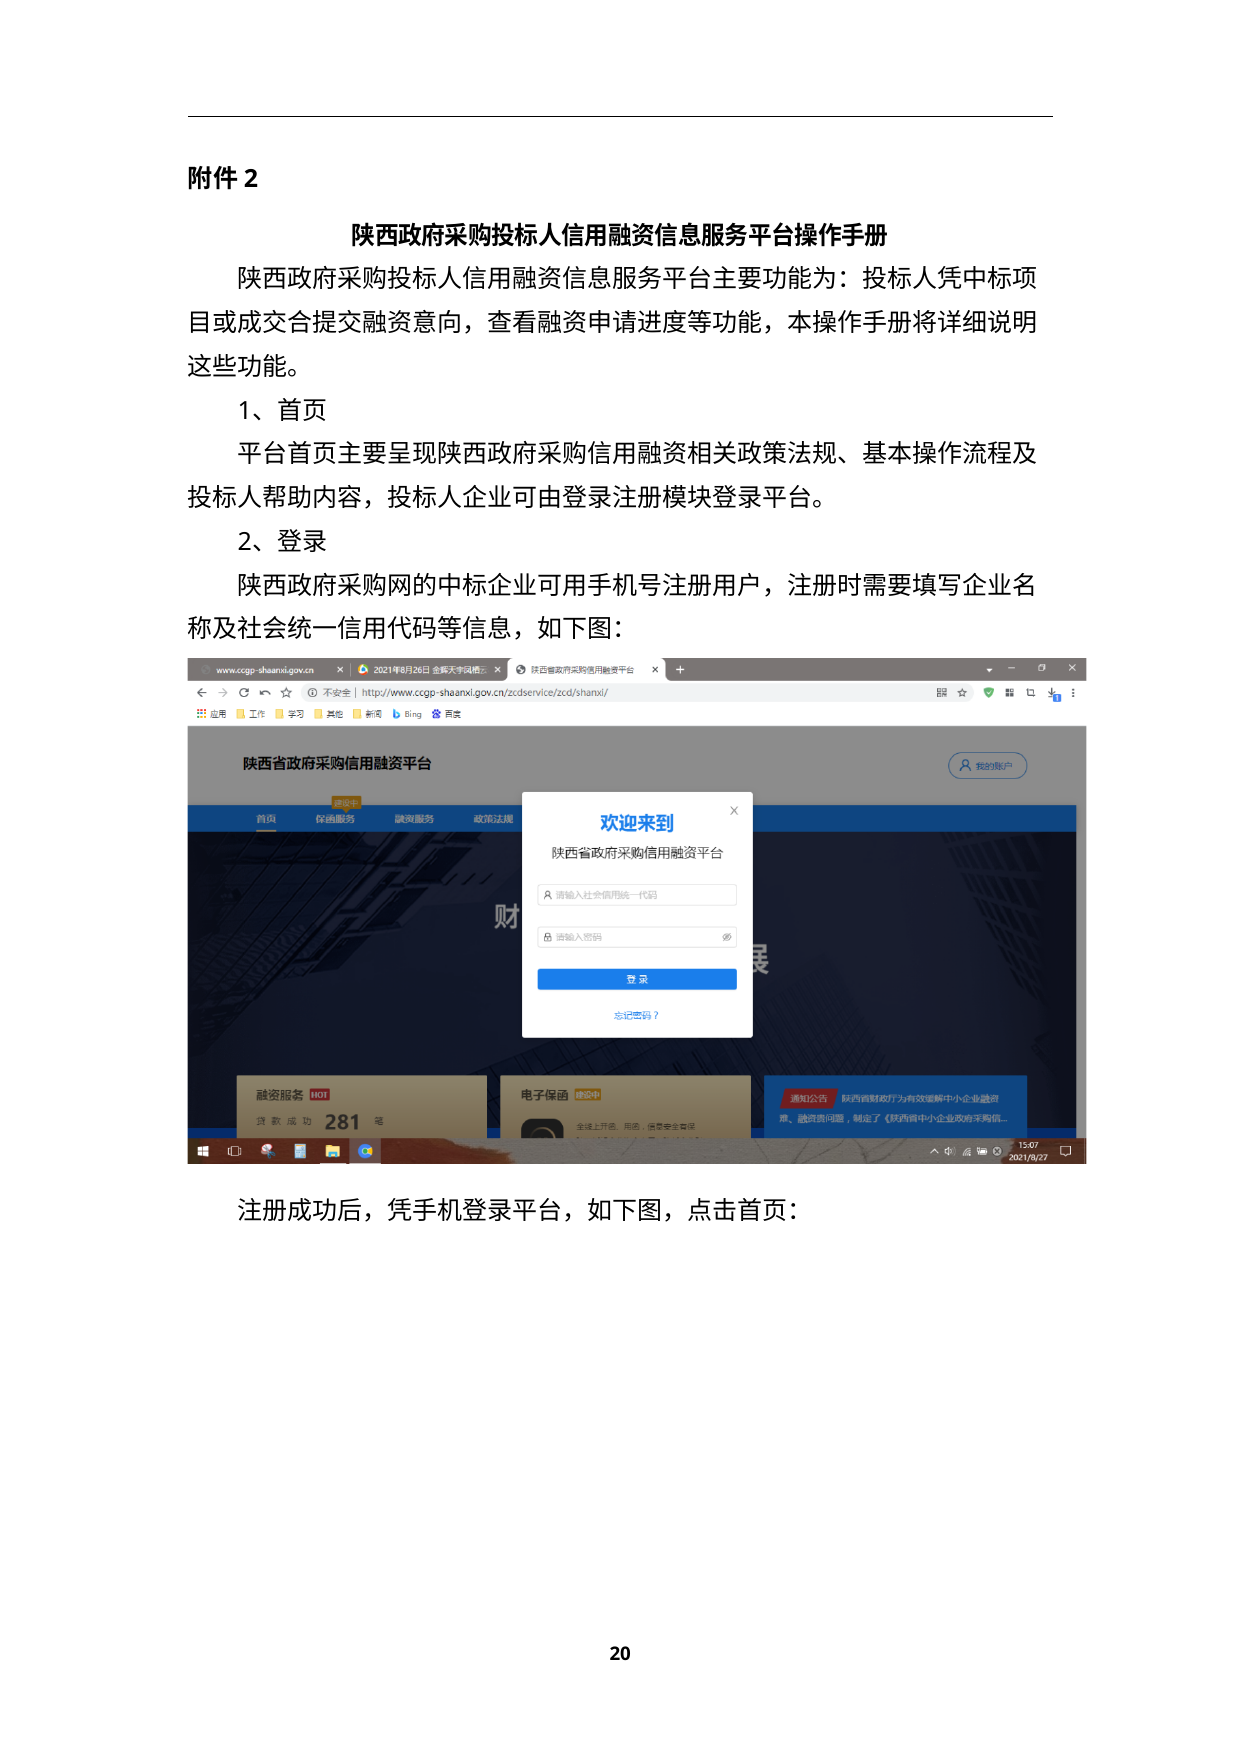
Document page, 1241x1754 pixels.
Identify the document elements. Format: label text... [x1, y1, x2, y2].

text 附件2 [187, 155, 1053, 199]
text 平台首页主要呈现陕西政府采购信用融资相关政策法规、基本操作流程及投标人帮助内容，投标人企业可由登录注册模块登录平台。 [187, 430, 1053, 518]
picture [187, 658, 1087, 1164]
text 2、登录 [187, 518, 1053, 561]
text 陕西政府采购网的中标企业可用手机号注册用户，注册时需要填写企业名称及社会统一信用代码等信息，如下图： [187, 561, 1053, 649]
text 1、首页 [187, 386, 1053, 430]
text 陕西政府采购投标人信用融资信息服务平台操作手册 [187, 211, 1053, 255]
text 陕西政府采购投标人信用融资信息服务平台主要功能为：投标人凭中标项目或成交合提交融资意向，查看融资申请进度等功能，本操作手册将详细说明这些功能。 [187, 255, 1053, 386]
text 注册成功后，凭手机登录平台，如下图，点击首页： [187, 1186, 1053, 1230]
